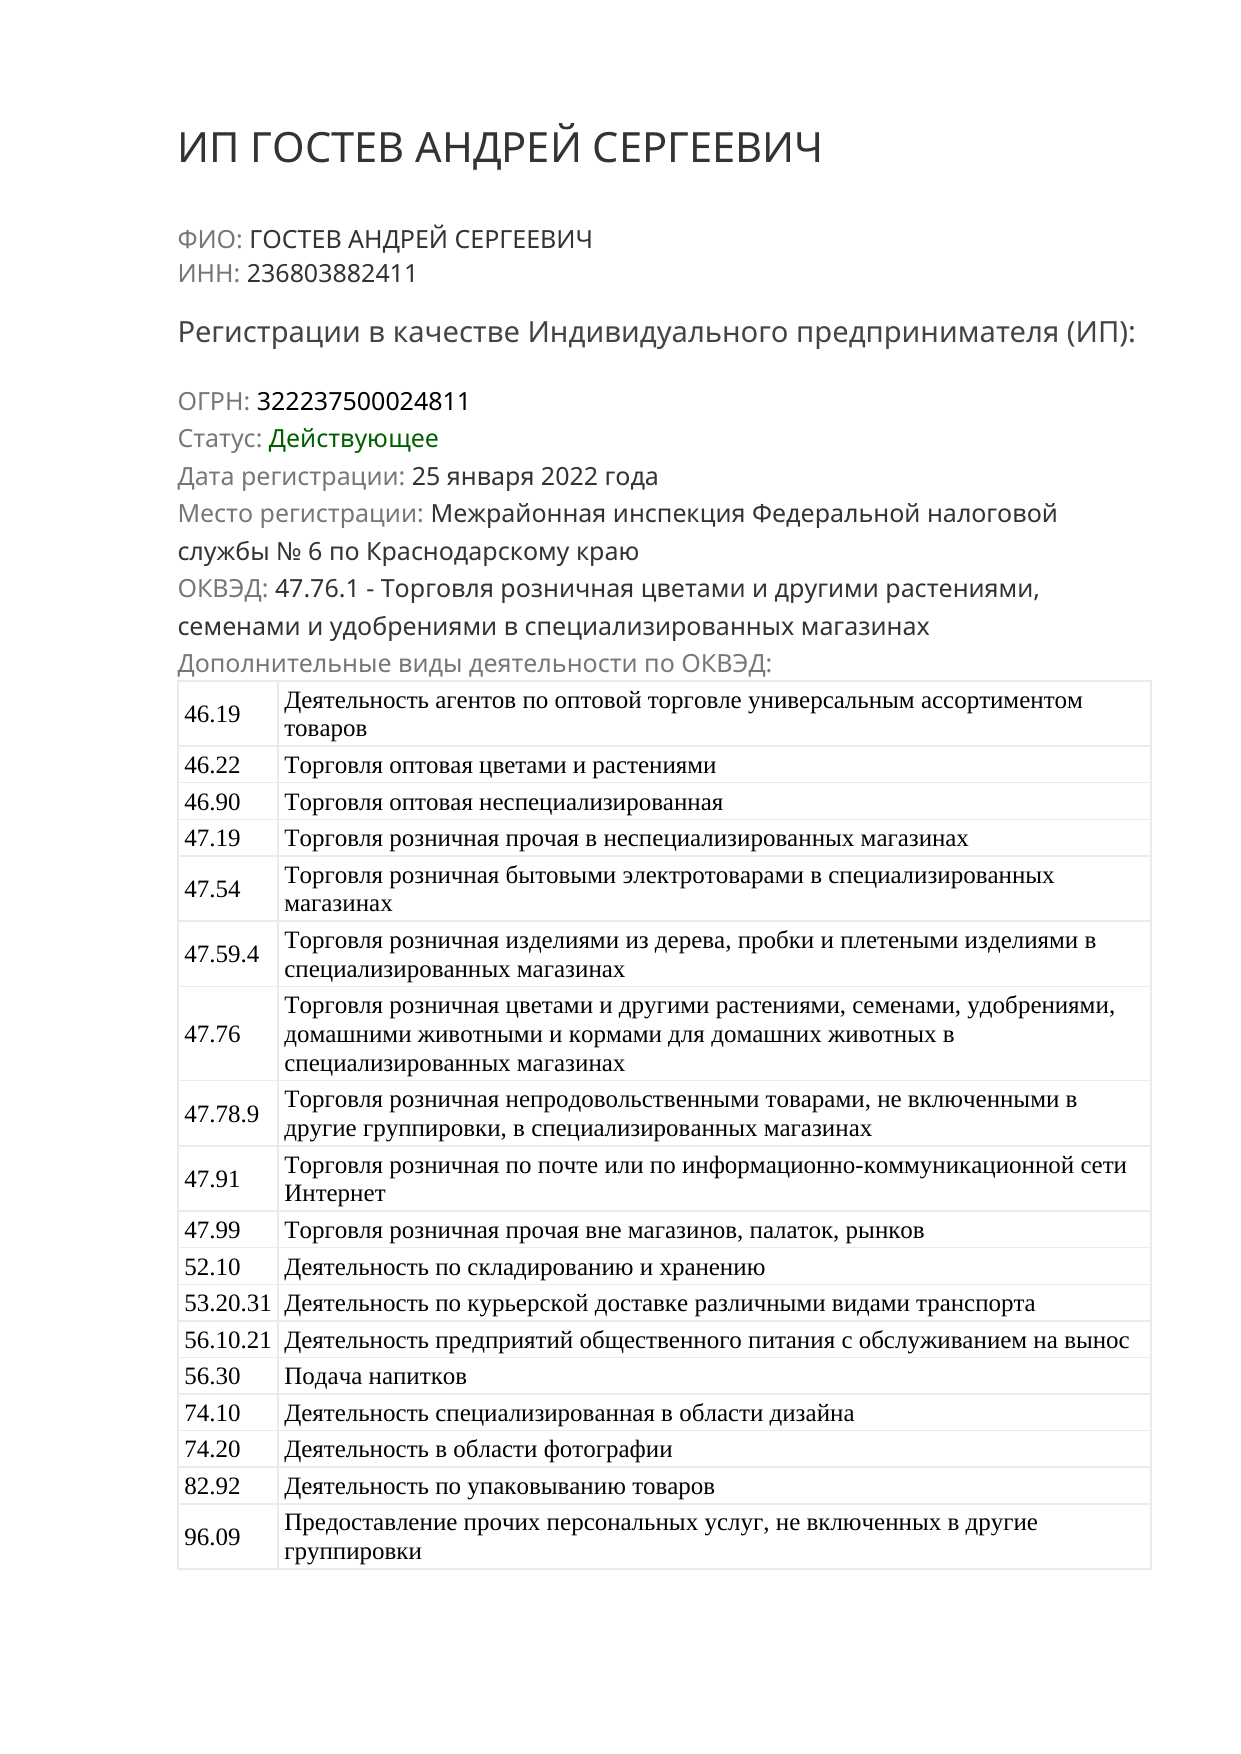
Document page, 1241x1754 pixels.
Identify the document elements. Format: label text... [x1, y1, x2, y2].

table_cell Торговля розничная прочая в неспециализированных магазинах [279, 820, 1150, 855]
text Регистрации в качестве Индивидуального предпринимателя (ИП): [177, 290, 1152, 351]
table_cell 47.54 [179, 857, 277, 920]
text ОГРН: 322237500024811 Статус: Действующее Дата регистрации: 25 января 2022 года Место регистрации: Межрайонная инспекция Федеральной налоговой службы № 6 по Краснодарскому краю ОКВЭД: 47.76.1 - Торговля розничная цветами и другими растениями, семенами и удобрениями в специализированных магазинах Дополнительные виды деятельности по ОКВЭД: [177, 380, 1152, 680]
table_header Деятельность агентов по оптовой торговле универсальным ассортиментом товаров [279, 682, 1150, 745]
table_cell 52.10 [179, 1248, 277, 1283]
table_cell Деятельность по упаковыванию товаров [279, 1468, 1150, 1503]
table_cell Деятельность в области фотографии [279, 1431, 1150, 1466]
table_cell 96.09 [179, 1505, 277, 1568]
table_cell 47.76 [179, 987, 277, 1080]
table_cell Торговля розничная бытовыми электротоварами в специализированных магазинах [279, 857, 1150, 920]
table_cell 47.19 [179, 820, 277, 855]
table_cell 46.22 [179, 747, 277, 782]
table_cell Торговля розничная прочая вне магазинов, палаток, рынков [279, 1212, 1150, 1247]
table_cell 74.20 [179, 1431, 277, 1466]
table_cell 47.99 [179, 1212, 277, 1247]
table_cell 47.91 [179, 1147, 277, 1210]
table_cell 47.78.9 [179, 1081, 277, 1145]
table_header 46.19 [179, 682, 277, 745]
table_cell Деятельность по складированию и хранению [279, 1248, 1150, 1283]
text ИНН: 236803882411 [177, 256, 1152, 290]
table_cell 82.92 [179, 1468, 277, 1503]
text ФИО: ГОСТЕВ АНДРЕЙ СЕРГЕЕВИЧ [177, 222, 1152, 256]
table_cell Предоставление прочих персональных услуг, не включенных в другие группировки [279, 1505, 1150, 1568]
table_cell 74.10 [179, 1395, 277, 1430]
table_cell 56.10.21 [179, 1322, 277, 1357]
table_cell Торговля розничная по почте или по информационно-коммуникационной сети Интернет [279, 1147, 1150, 1210]
table_cell Торговля розничная цветами и другими растениями, семенами, удобрениями, домашними животными и кормами для домашних животных в специализированных магазинах [279, 987, 1150, 1080]
table_cell Деятельность специализированная в области дизайна [279, 1395, 1150, 1430]
table_cell Торговля оптовая неспециализированная [279, 783, 1150, 818]
table_cell 47.59.4 [179, 922, 277, 986]
table_cell Деятельность по курьерской доставке различными видами транспорта [279, 1285, 1150, 1320]
table_cell Торговля розничная непродовольственными товарами, не включенными в другие группировки, в специализированных магазинах [279, 1081, 1150, 1145]
table_cell Торговля оптовая цветами и растениями [279, 747, 1150, 782]
table_cell 46.90 [179, 783, 277, 818]
table_cell Деятельность предприятий общественного питания с обслуживанием на вынос [279, 1322, 1150, 1357]
table_cell 53.20.31 [179, 1285, 277, 1320]
table_cell Подача напитков [279, 1358, 1150, 1393]
text ИП ГОСТЕВ АНДРЕЙ СЕРГЕЕВИЧ [177, 118, 1152, 175]
table_cell Торговля розничная изделиями из дерева, пробки и плетеными изделиями в специализированных магазинах [279, 922, 1150, 986]
table_cell 56.30 [179, 1358, 277, 1393]
